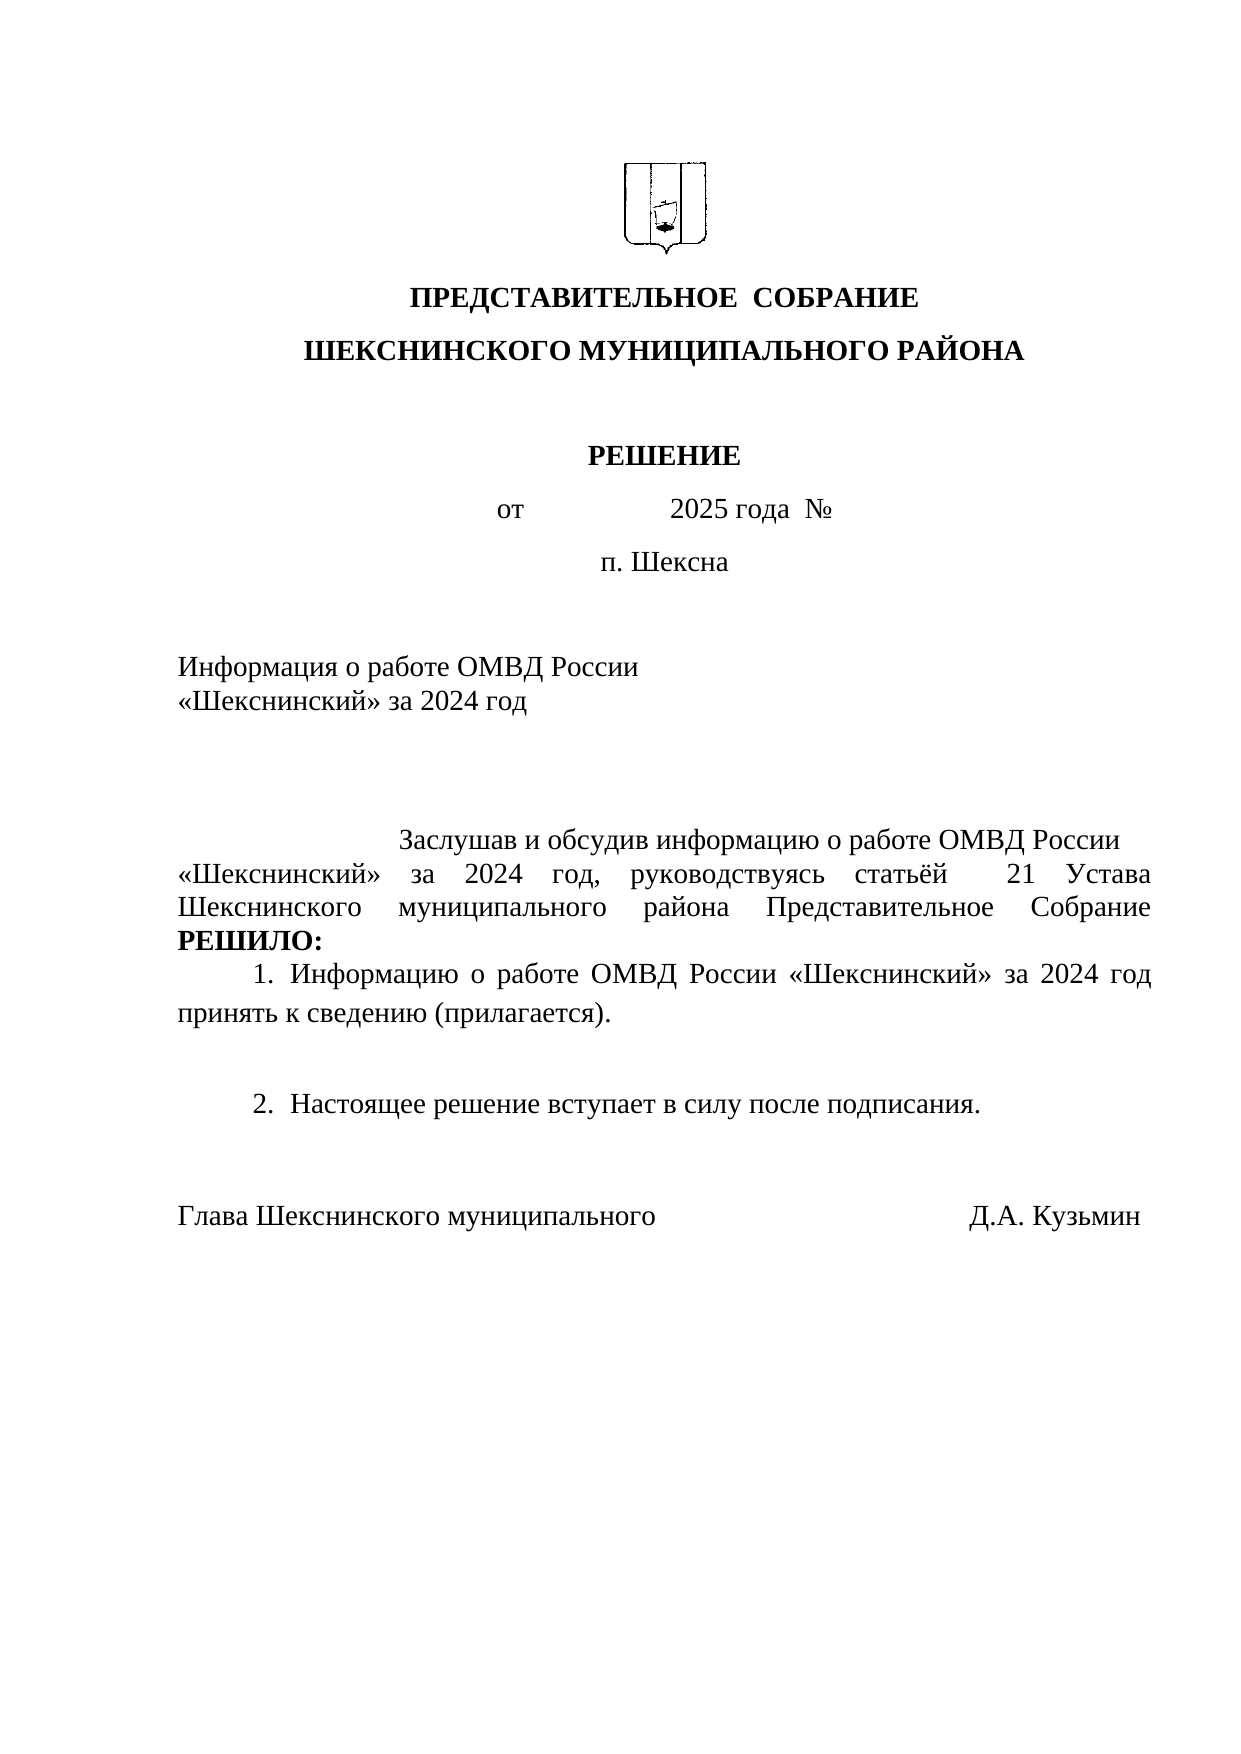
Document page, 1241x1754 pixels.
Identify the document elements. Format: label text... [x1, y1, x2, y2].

text РЕШЕНИЕ [177, 438, 1152, 472]
text «Шекснинский» за 2024 год, руководствуясь статьёй 21 Устава Шекснинского муниципального района Представительное Собрание РЕШИЛО: [177, 856, 1152, 956]
text п. Шексна [177, 544, 1152, 577]
picture [613, 157, 716, 261]
text от 2025 года № [177, 491, 1152, 524]
list Информацию о работе ОМВД России «Шекснинский» за 2024 год принять к сведению (прилагается). [177, 956, 1152, 1028]
text ПРЕДСТАВИТЕЛЬНОЕ СОБРАНИЕ [177, 280, 1152, 313]
text Заслушав и обсудив информацию о работе ОМВД России [325, 822, 1152, 856]
text «Шекснинский» за 2024 год [177, 683, 1152, 717]
text Информация о работе ОМВД России [177, 649, 1152, 683]
list Настоящее решение вступает в силу после подписания. [252, 1086, 1152, 1120]
text Глава Шекснинского муниципального Д.А. Кузьмин [177, 1198, 1152, 1232]
text ШЕКСНИНСКОГО МУНИЦИПАЛЬНОГО РАЙОНА [177, 333, 1152, 366]
